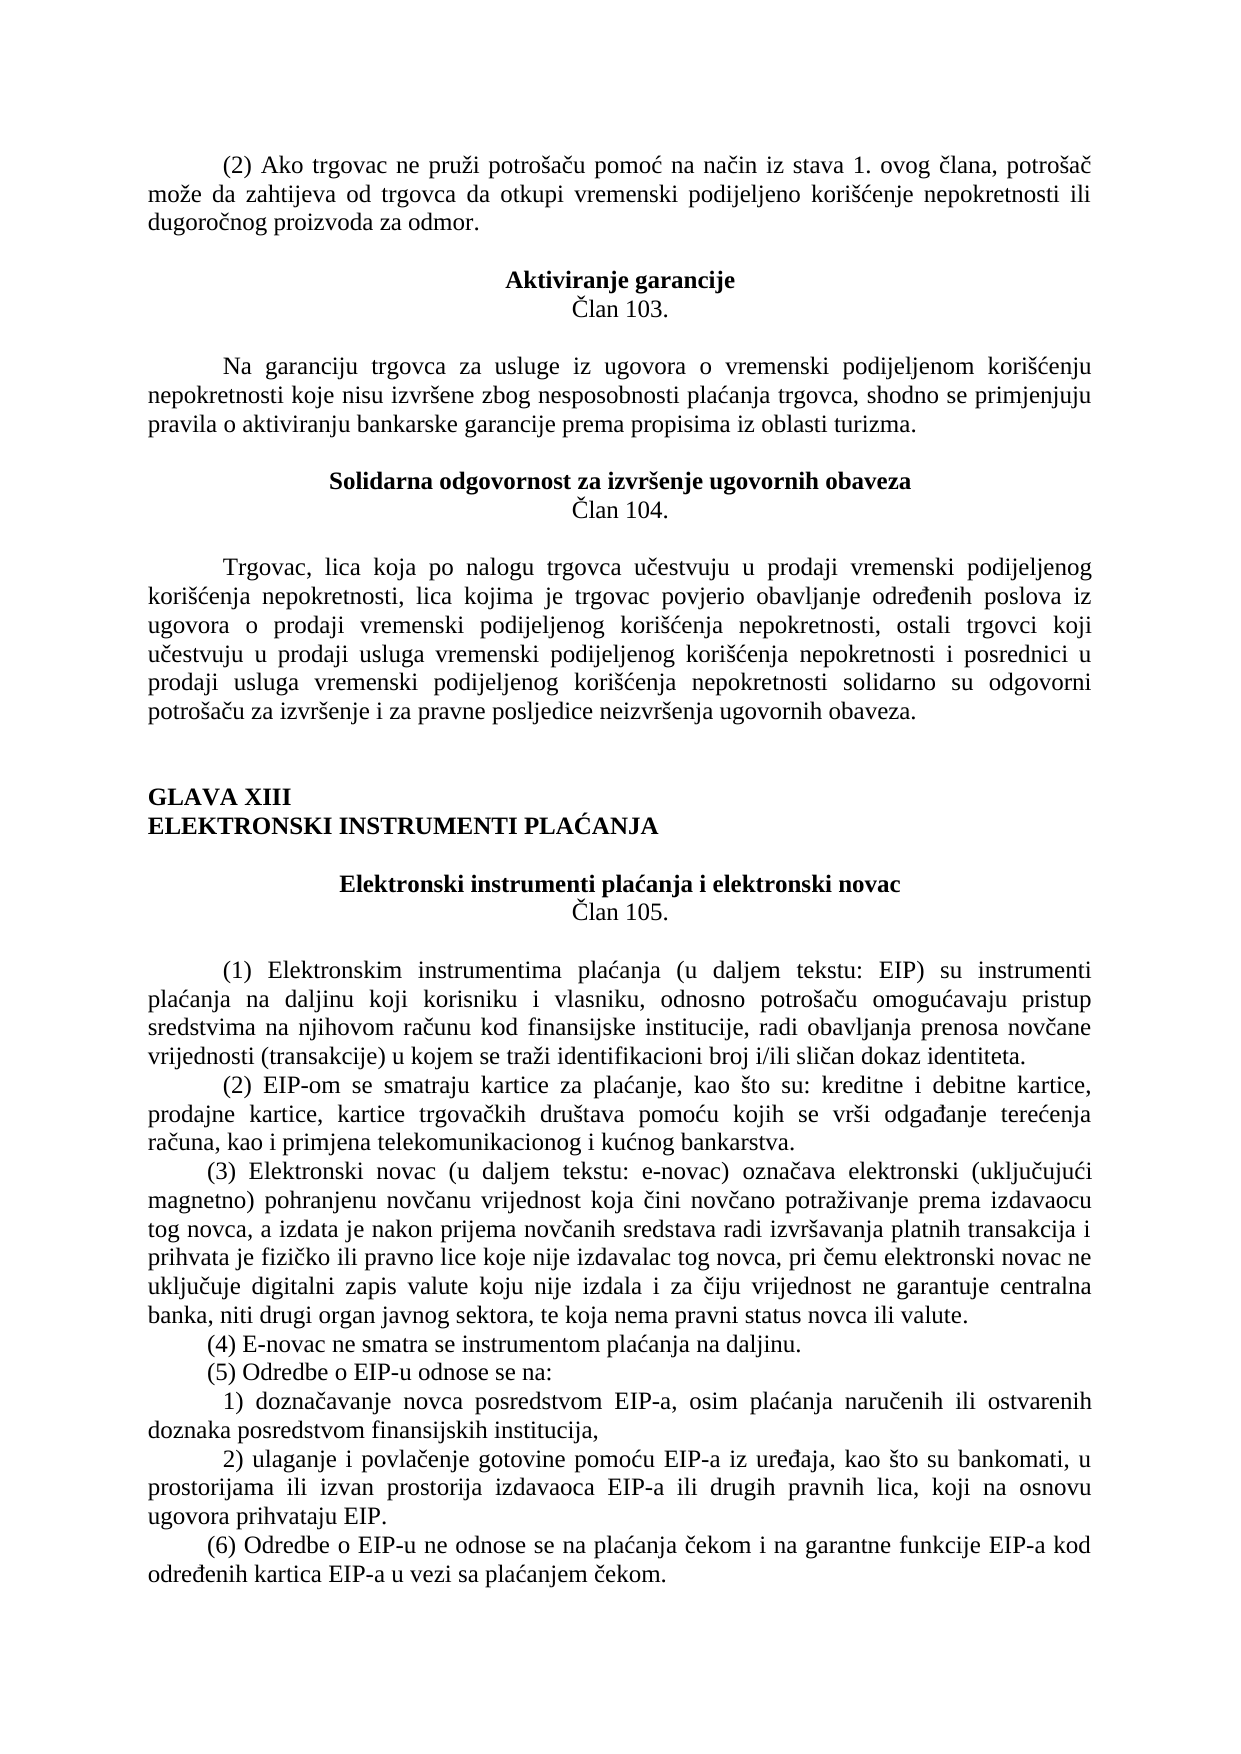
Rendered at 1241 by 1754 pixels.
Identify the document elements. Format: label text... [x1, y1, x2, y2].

text (5) Odredbe o EIP-u odnose se na: [148, 1357, 1092, 1386]
text Aktiviranje garancije [148, 265, 1092, 294]
text (6) Odredbe o EIP-u ne odnose se na plaćanja čekom i na garantne funkcije EIP-a kod određenih kartica EIP-a u vezi sa plaćanjem čekom. [148, 1530, 1092, 1587]
text Solidarna odgovornost za izvršenje ugovornih obaveza [148, 466, 1092, 495]
text 1) doznačavanje novca posredstvom EIP-a, osim plaćanja naručenih ili ostvarenih doznaka posredstvom finansijskih institucija, [148, 1386, 1092, 1444]
text Na garanciju trgovca za usluge iz ugovora o vremenski podijeljenom korišćenju nepokretnosti koje nisu izvršene zbog nesposobnosti plaćanja trgovca, shodno se primjenjuju pravila o aktiviranju bankarske garancije prema propisima iz oblasti turizma. [148, 351, 1092, 437]
text Trgovac, lica koja po nalogu trgovca učestvuju u prodaji vremenski podijeljenog korišćenja nepokretnosti, lica kojima je trgovac povjerio obavljanje određenih poslova iz ugovora o prodaji vremenski podijeljenog korišćenja nepokretnosti, ostali trgovci koji učestvuju u prodaji usluga vremenski podijeljenog korišćenja nepokretnosti i posrednici u prodaji usluga vremenski podijeljenog korišćenja nepokretnosti solidarno su odgovorni potrošaču za izvršenje i za pravne posljedice neizvršenja ugovornih obaveza. [148, 552, 1092, 725]
text (1) Elektronskim instrumentima plaćanja (u daljem tekstu: EIP) su instrumenti plaćanja na daljinu koji korisniku i vlasniku, odnosno potrošaču omogućavaju pristup sredstvima na njihovom računu kod finansijske institucije, radi obavljanja prenosa novčane vrijednosti (transakcije) u kojem se traži identifikacioni broj i/ili sličan dokaz identiteta. [148, 955, 1092, 1070]
text Član 103. [148, 294, 1092, 322]
text 2) ulaganje i povlačenje gotovine pomoću EIP-a iz uređaja, kao što su bankomati, u prostorijama ili izvan prostorija izdavaoca EIP-a ili drugih pravnih lica, koji na osnovu ugovora prihvataju EIP. [148, 1444, 1092, 1530]
text (4) E-novac ne smatra se instrumentom plaćanja na daljinu. [148, 1329, 1092, 1357]
text Član 105. [148, 897, 1092, 926]
text Elektronski instrumenti plaćanja i elektronski novac [148, 869, 1092, 897]
text Član 104. [148, 495, 1092, 524]
text (2) EIP-om se smatraju kartice za plaćanje, kao što su: kreditne i debitne kartice, prodajne kartice, kartice trgovačkih društava pomoću kojih se vrši odgađanje terećenja računa, kao i primjena telekomunikacionog i kućnog bankarstva. [148, 1070, 1092, 1156]
text (2) Ako trgovac ne pruži potrošaču pomoć na način iz stava 1. ovog člana, potrošač može da zahtijeva od trgovca da otkupi vremenski podijeljeno korišćenje nepokretnosti ili dugoročnog proizvoda za odmor. [148, 150, 1092, 236]
text ELEKTRONSKI INSTRUMENTI PLAĆANJA [148, 811, 1092, 840]
text GLAVA XIII [148, 782, 1092, 811]
text (3) Elektronski novac (u daljem tekstu: e-novac) označava elektronski (uključujući magnetno) pohranjenu novčanu vrijednost koja čini novčano potraživanje prema izdavaocu tog novca, a izdata je nakon prijema novčanih sredstava radi izvršavanja platnih transakcija i prihvata je fizičko ili pravno lice koje nije izdavalac tog novca, pri čemu elektronski novac ne uključuje digitalni zapis valute koju nije izdala i za čiju vrijednost ne garantuje centralna banka, niti drugi organ javnog sektora, te koja nema pravni status novca ili valute. [148, 1156, 1092, 1329]
